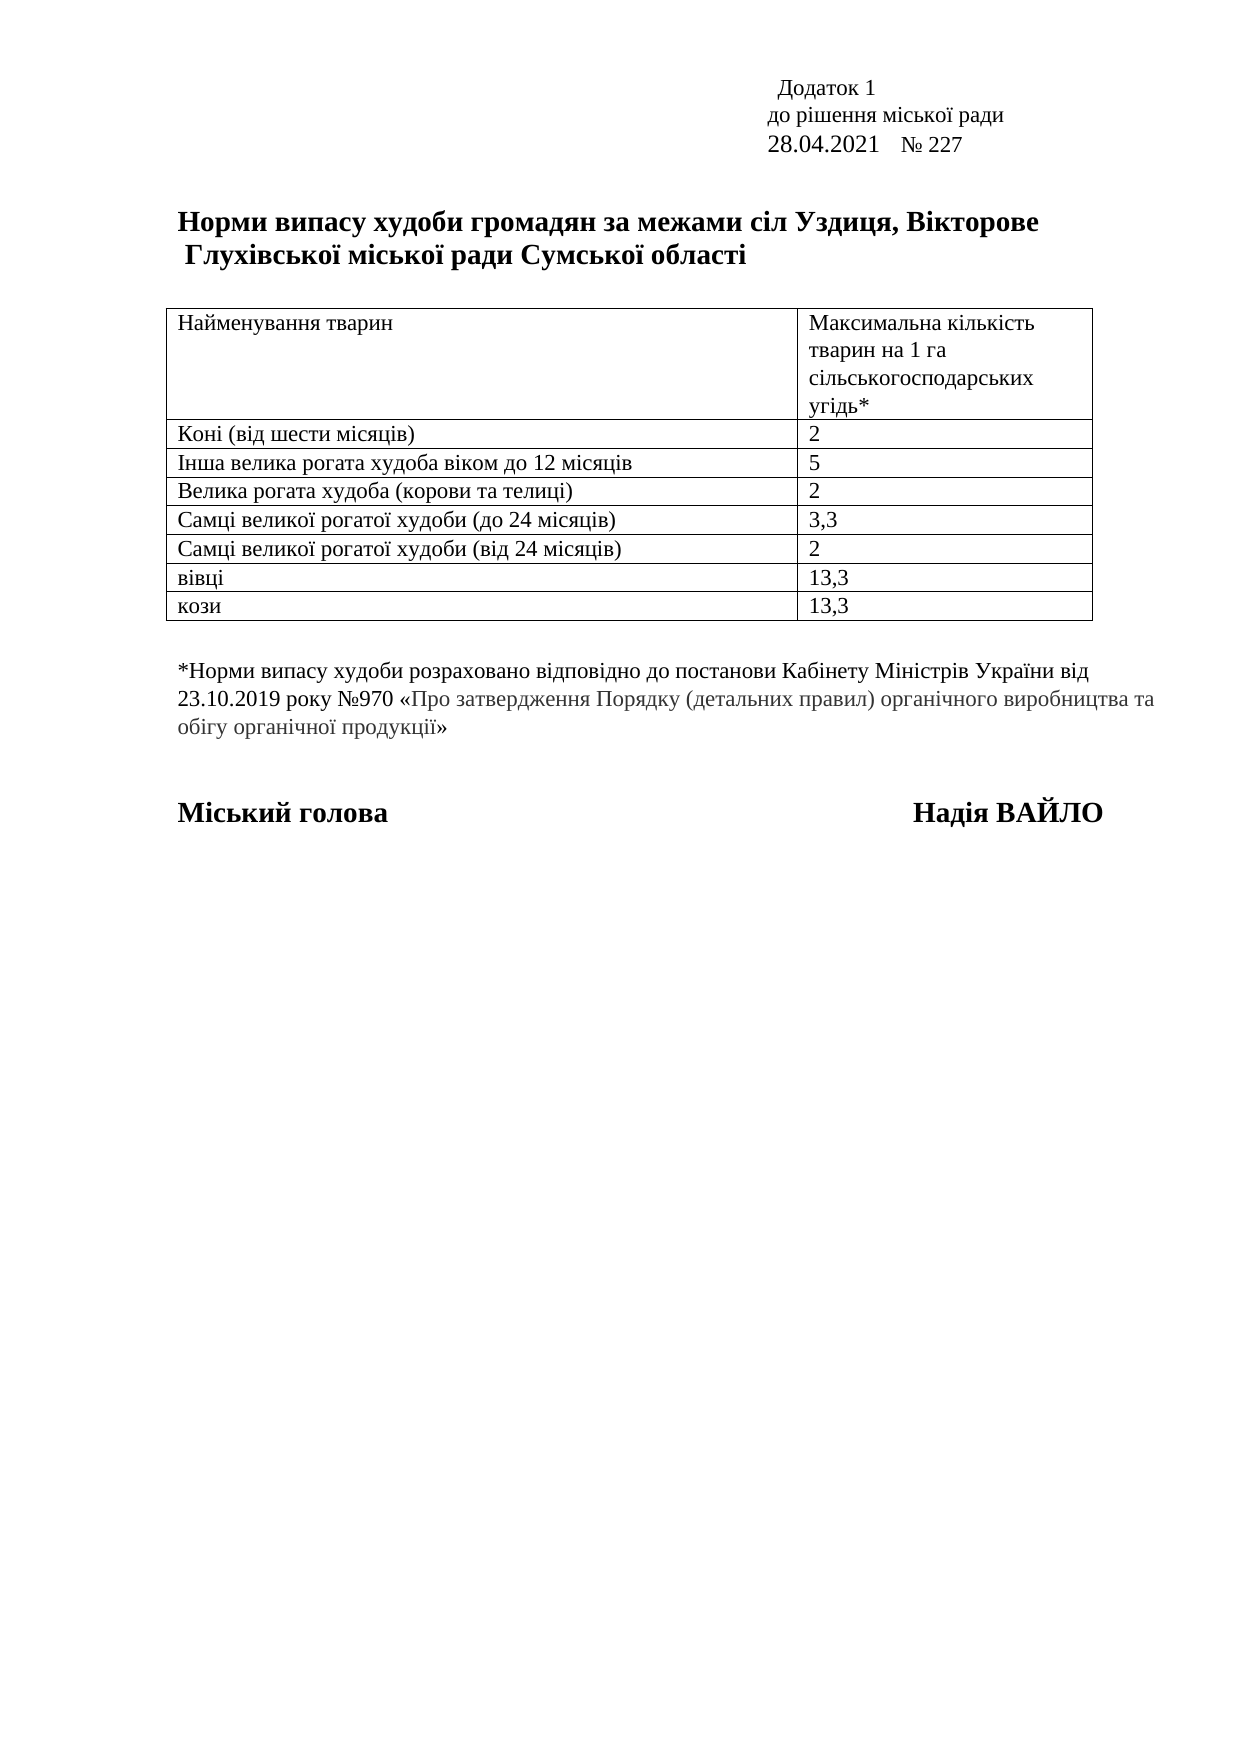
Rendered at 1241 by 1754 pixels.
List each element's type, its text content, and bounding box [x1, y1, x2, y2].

table_header Найменування тварин [167, 309, 797, 419]
table_cell Самці великої рогатої худоби (від 24 місяців) [167, 535, 797, 562]
table_cell 2 [798, 478, 1092, 505]
table_cell 3,3 [798, 506, 1092, 534]
text *Норми випасу худоби розраховано відповідно до постанови Кабінету Міністрів України від 23.10.2019 року №970 «Про затвердження Порядку (детальних правил) органічного виробництва та обігу органічної продукції» [177, 658, 1196, 739]
text Глухівської міської ради Сумської області [177, 237, 1196, 271]
table_cell 2 [798, 535, 1092, 562]
text Норми випасу худоби громадян за межами сіл Уздиця, Вікторове [177, 204, 1196, 237]
table_cell вівці [167, 564, 797, 591]
text до рішення міської ради [767, 101, 1196, 128]
text Міський голова Надія ВАЙЛО [177, 796, 1196, 829]
table_cell Інша велика рогата худоба віком до 12 місяців [167, 449, 797, 477]
table_cell Самці великої рогатої худоби (до 24 місяців) [167, 506, 797, 534]
table_cell 2 [798, 420, 1092, 448]
table_cell кози [167, 592, 797, 620]
table_cell 5 [798, 449, 1092, 477]
text Додаток 1 [177, 74, 1196, 100]
table_cell 13,3 [798, 564, 1092, 591]
table_header Максимальна кількість тварин на 1 га сільськогосподарських угідь* [798, 309, 1092, 419]
table_cell Велика рогата худоба (корови та телиці) [167, 478, 797, 505]
table_cell Коні (від шести місяців) [167, 420, 797, 448]
table_cell 13,3 [798, 592, 1092, 620]
text 28.04.2021 № 227 [767, 129, 1196, 158]
